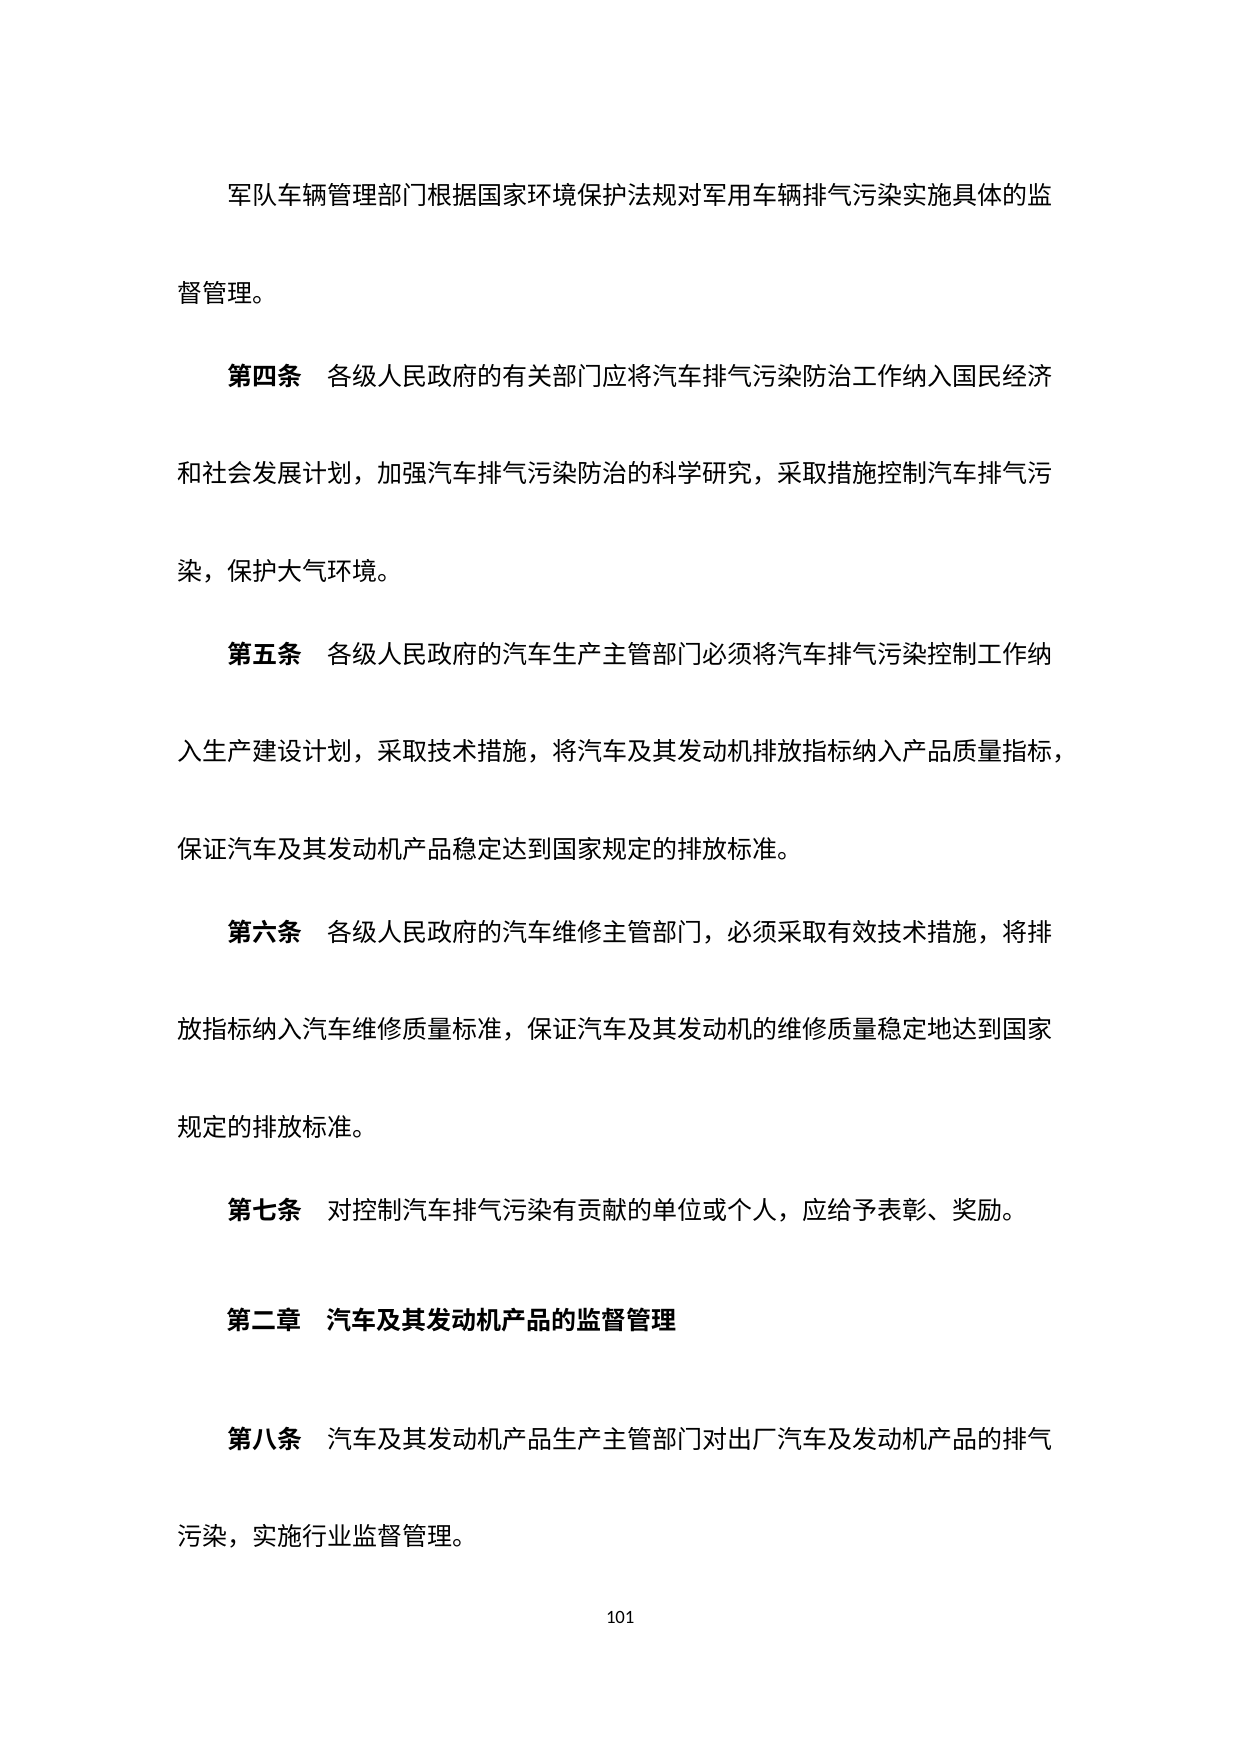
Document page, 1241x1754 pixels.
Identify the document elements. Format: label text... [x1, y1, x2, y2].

subtitle 第二章 汽车及其发动机产品的监督管理 [177, 1286, 1063, 1351]
text 第四条 各级人民政府的有关部门应将汽车排气污染防治工作纳入国民经济和社会发展计划，加强汽车排气污染防治的科学研究，采取措施控制汽车排气污染，保护大气环境。 [177, 342, 1063, 602]
text 第八条 汽车及其发动机产品生产主管部门对出厂汽车及发动机产品的排气污染，实施行业监督管理。 [177, 1405, 1063, 1567]
text 第五条 各级人民政府的汽车生产主管部门必须将汽车排气污染控制工作纳入生产建设计划，采取技术措施，将汽车及其发动机排放指标纳入产品质量指标，保证汽车及其发动机产品稳定达到国家规定的排放标准。 [177, 620, 1063, 880]
text 军队车辆管理部门根据国家环境保护法规对军用车辆排气污染实施具体的监督管理。 [177, 161, 1063, 324]
text 第六条 各级人民政府的汽车维修主管部门，必须采取有效技术措施，将排放指标纳入汽车维修质量标准，保证汽车及其发动机的维修质量稳定地达到国家规定的排放标准。 [177, 898, 1063, 1158]
text 第七条 对控制汽车排气污染有贡献的单位或个人，应给予表彰、奖励。 [177, 1176, 1063, 1241]
